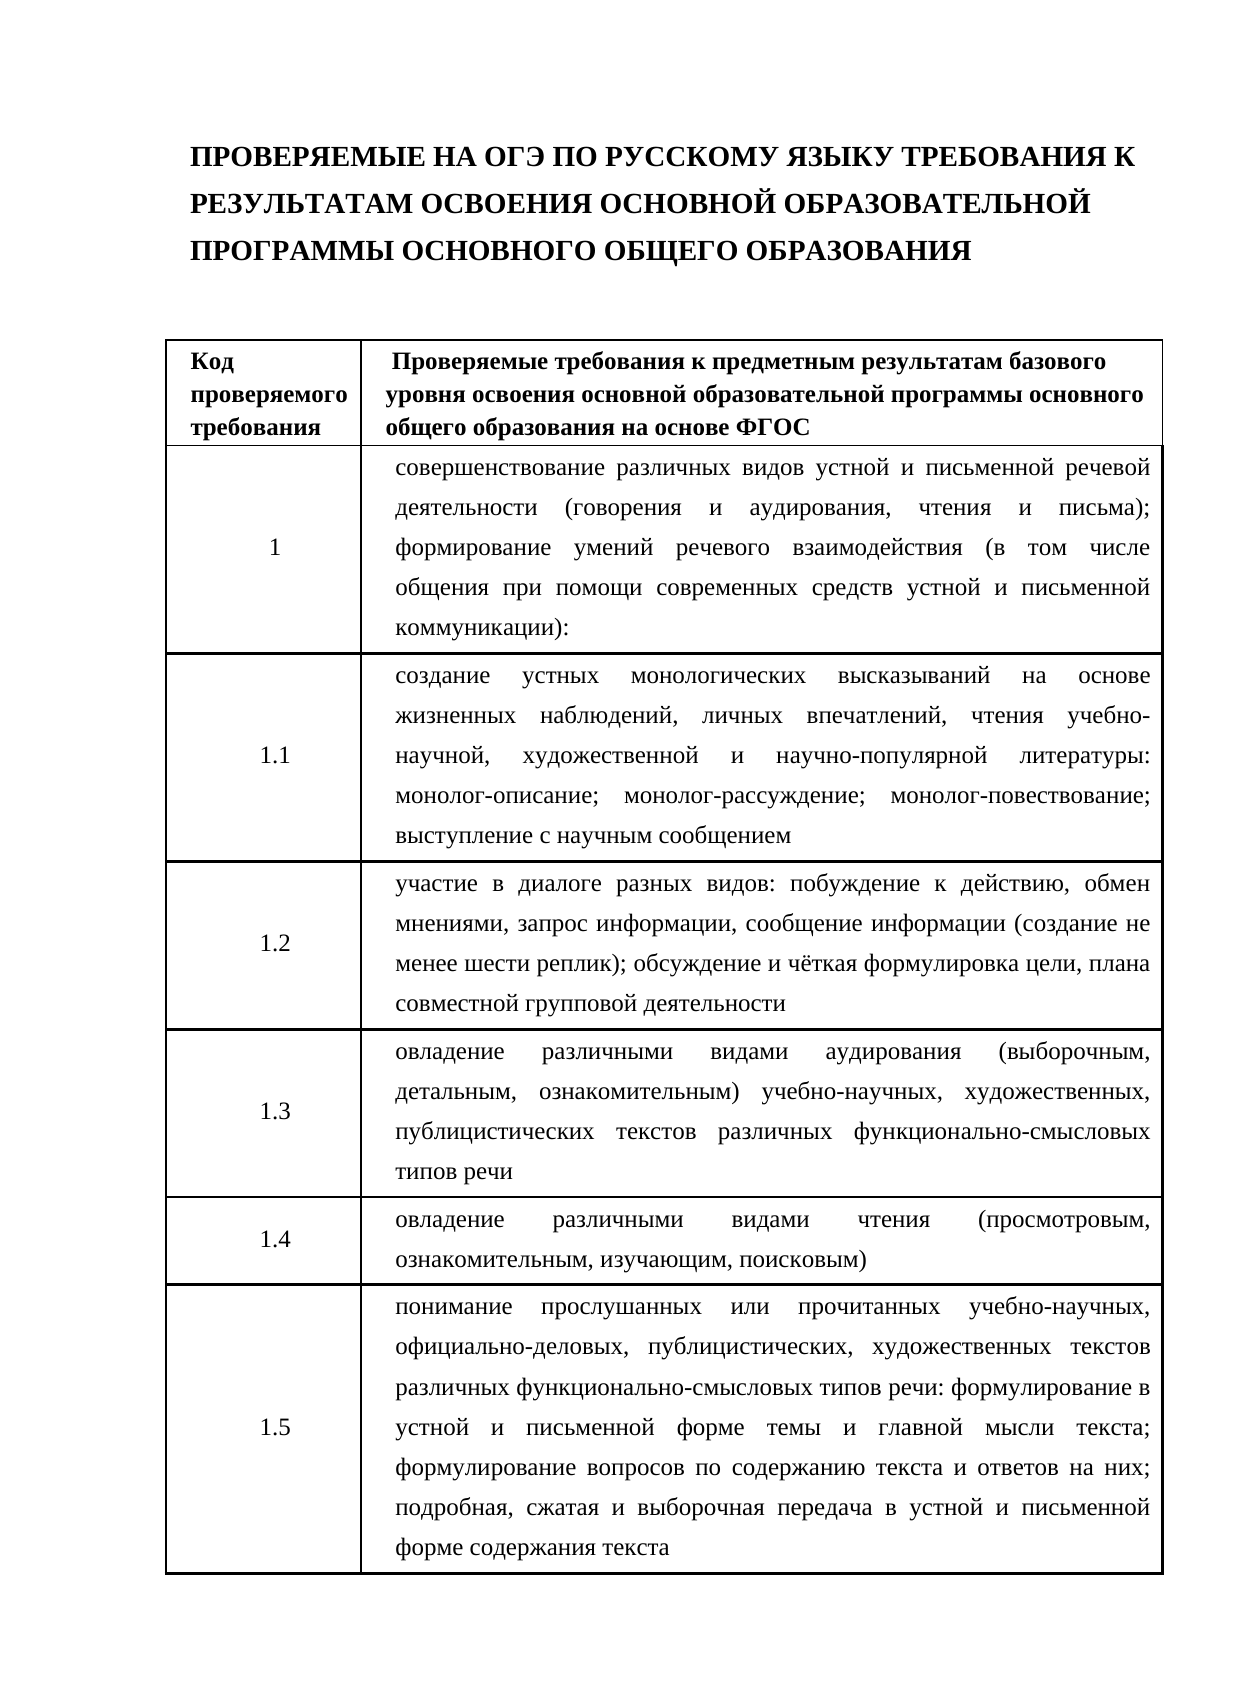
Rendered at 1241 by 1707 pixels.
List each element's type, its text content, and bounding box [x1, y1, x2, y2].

table_cell создание устных монологических высказываний на основе жизненных наблюдений, личных впечатлений, чтения учебно-научной, художественной и научно-популярной литературы: монолог-описание; монолог-рассуждение; монолог-повествование; выступление с научным сообщением [362, 655, 1161, 860]
table_cell овладение различными видами чтения (просмотровым, ознакомительным, изучающим, поисковым) [362, 1198, 1161, 1283]
table_cell понимание прослушанных или прочитанных учебно-научных, официально-деловых, публицистических, художественных текстов различных функционально-смысловых типов речи: формулирование в устной и письменной форме темы и главной мысли текста; формулирование вопросов по содержанию текста и ответов на них; подробная, сжатая и выборочная передача в устной и письменной форме содержания текста [362, 1286, 1161, 1572]
table_cell 1.3 [167, 1031, 360, 1196]
table_cell 1.5 [167, 1286, 360, 1572]
table_cell 1.1 [167, 655, 360, 860]
table_cell 1.4 [167, 1198, 360, 1283]
table_cell овладение различными видами аудирования (выборочным, детальным, ознакомительным) учебно-научных, художественных, публицистических текстов различных функционально-смысловых типов речи [362, 1031, 1161, 1196]
table_cell участие в диалоге разных видов: побуждение к действию, обмен мнениями, запрос информации, сообщение информации (создание не менее шести реплик); обсуждение и чёткая формулировка цели, плана совместной групповой деятельности [362, 863, 1161, 1028]
table_header Проверяемые требования к предметным результатам базового уровня освоения основной образовательной программы основного общего образования на основе ФГОС [362, 341, 1162, 445]
table_cell совершенствование различных видов устной и письменной речевой деятельности (говорения и аудирования, чтения и письма); формирование умений речевого взаимодействия (в том числе общения при помощи современных средств устной и письменной коммуникации): [362, 446, 1161, 652]
table_cell 1.2 [167, 863, 360, 1028]
table_cell 1 [167, 446, 360, 652]
text ПРОВЕРЯЕМЫЕ НА ОГЭ ПО РУССКОМУ ЯЗЫКУ ТРЕБОВАНИЯ К РЕЗУЛЬТАТАМ ОСВОЕНИЯ ОСНОВНОЙ ОБРАЗОВАТЕЛЬНОЙ ПРОГРАММЫ ОСНОВНОГО ОБЩЕГО ОБРАЗОВАНИЯ [190, 139, 1152, 266]
table_header Код проверяемого требования [167, 341, 360, 445]
